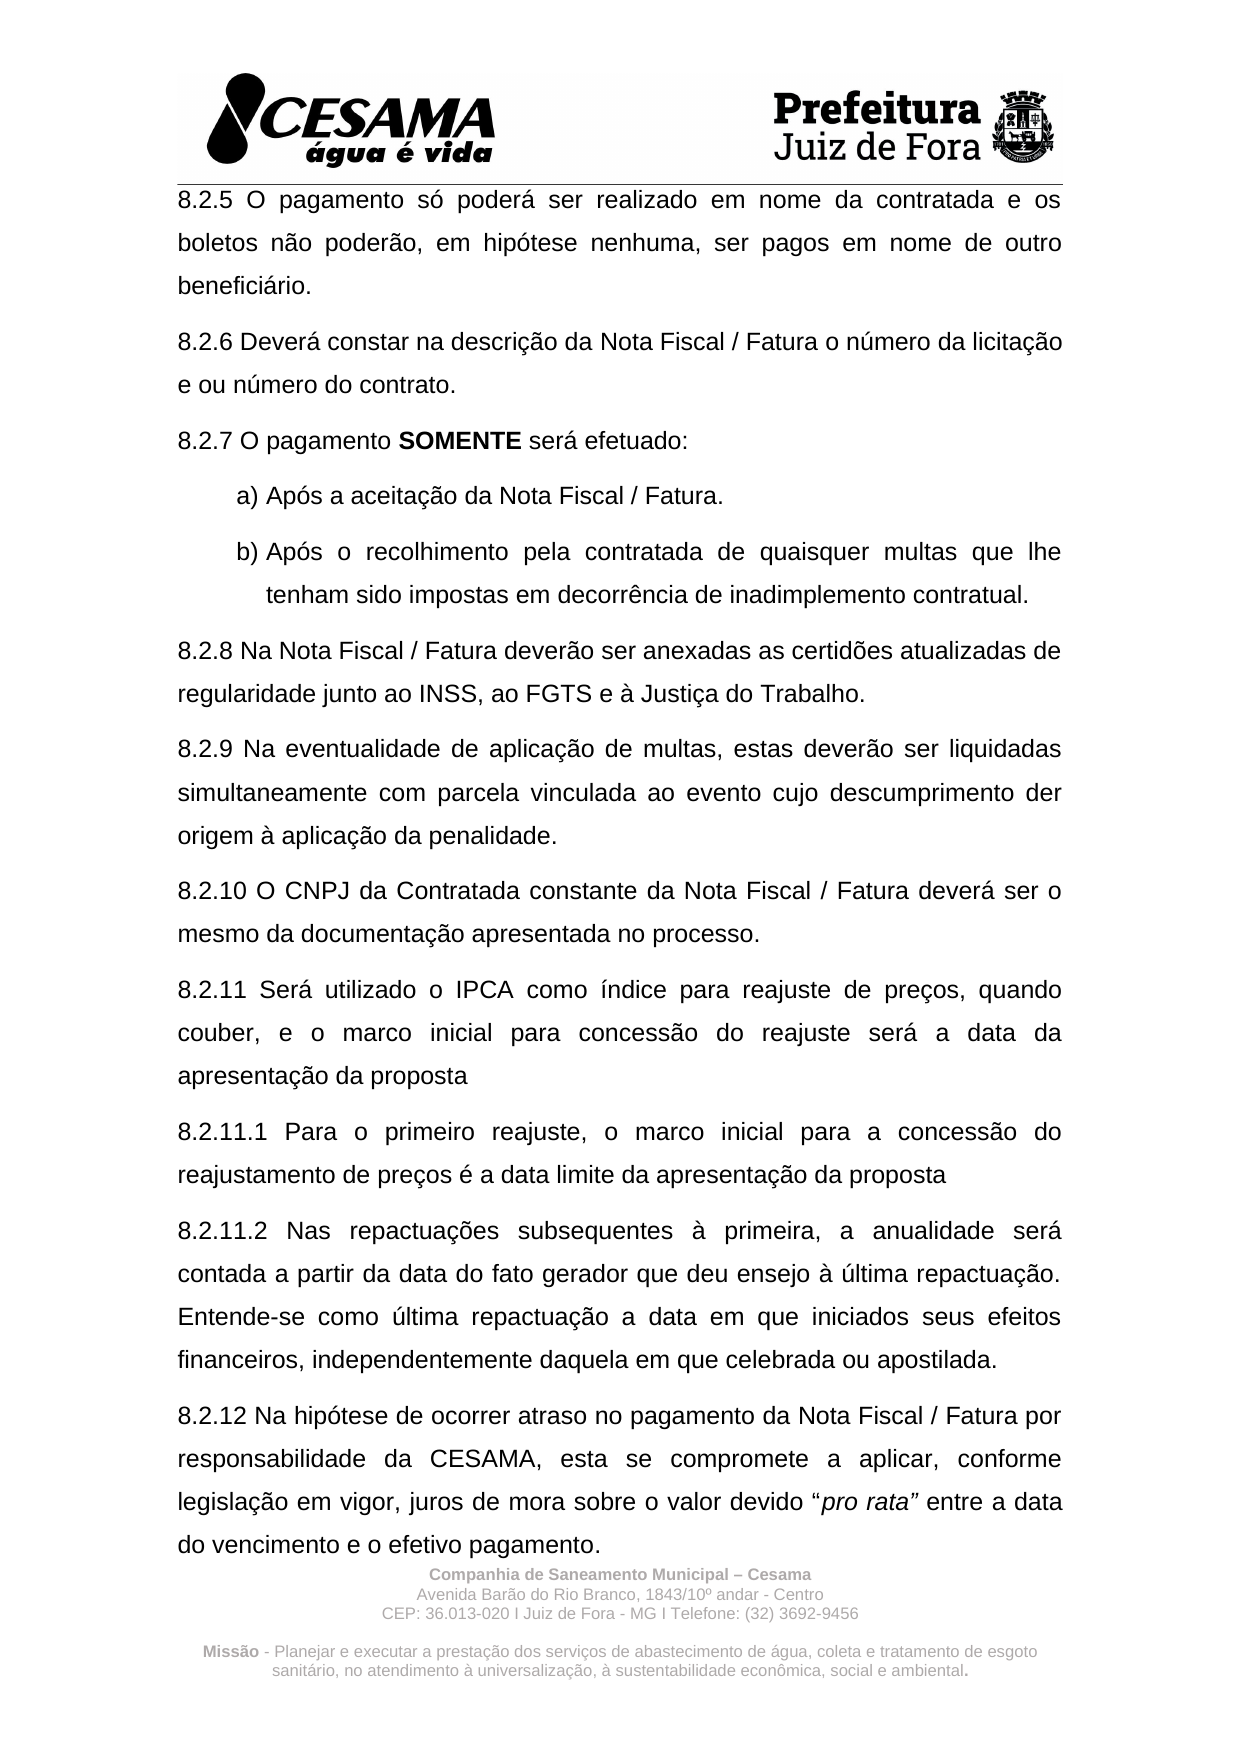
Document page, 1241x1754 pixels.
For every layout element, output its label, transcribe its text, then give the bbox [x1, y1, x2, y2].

text 8.2.5 O pagamento só poderá ser realizado em nome da contratada e os boletos não poderão, em hipótese nenhuma, ser pagos em nome de outro beneficiário. [177, 185, 1063, 300]
text 8.2.11.1 Para o primeiro reajuste, o marco inicial para a concessão do reajustamento de preços é a data limite da apresentação da proposta [177, 1117, 1063, 1189]
picture [177, 73, 1063, 185]
text 8.2.11 Será utilizado o IPCA como índice para reajuste de preços, quando couber, e o marco inicial para concessão do reajuste será a data da apresentação da proposta [177, 975, 1063, 1090]
list Após a aceitação da Nota Fiscal / Fatura. [236, 481, 1063, 510]
text 8.2.11.2 Nas repactuações subsequentes à primeira, a anualidade será contada a partir da data do fato gerador que deu ensejo à última repactuação. Entende-se como última repactuação a data em que iniciados seus efeitos financeiros, independentemente daquela em que celebrada ou apostilada. [177, 1216, 1063, 1374]
text 8.2.8 Na Nota Fiscal / Fatura deverão ser anexadas as certidões atualizadas de regularidade junto ao INSS, ao FGTS e à Justiça do Trabalho. [177, 636, 1063, 707]
text 8.2.7 O pagamento SOMENTE será efetuado: [177, 426, 1063, 454]
text 8.2.9 Na eventualidade de aplicação de multas, estas deverão ser liquidadas simultaneamente com parcela vinculada ao evento cujo descumprimento der origem à aplicação da penalidade. [177, 734, 1063, 849]
text 8.2.6 Deverá constar na descrição da Nota Fiscal / Fatura o número da licitação e ou número do contrato. [177, 327, 1063, 399]
text 8.2.10 O CNPJ da Contratada constante da Nota Fiscal / Fatura deverá ser o mesmo da documentação apresentada no processo. [177, 876, 1063, 948]
text 8.2.12 Na hipótese de ocorrer atraso no pagamento da Nota Fiscal / Fatura por responsabilidade da CESAMA, esta se compromete a aplicar, conforme legislação em vigor, juros de mora sobre o valor devido “pro rata” entre a data do vencimento e o efetivo pagamento. [177, 1401, 1063, 1559]
list Após o recolhimento pela contratada de quaisquer multas que lhe tenham sido impostas em decorrência de inadimplemento contratual. [236, 537, 1063, 609]
